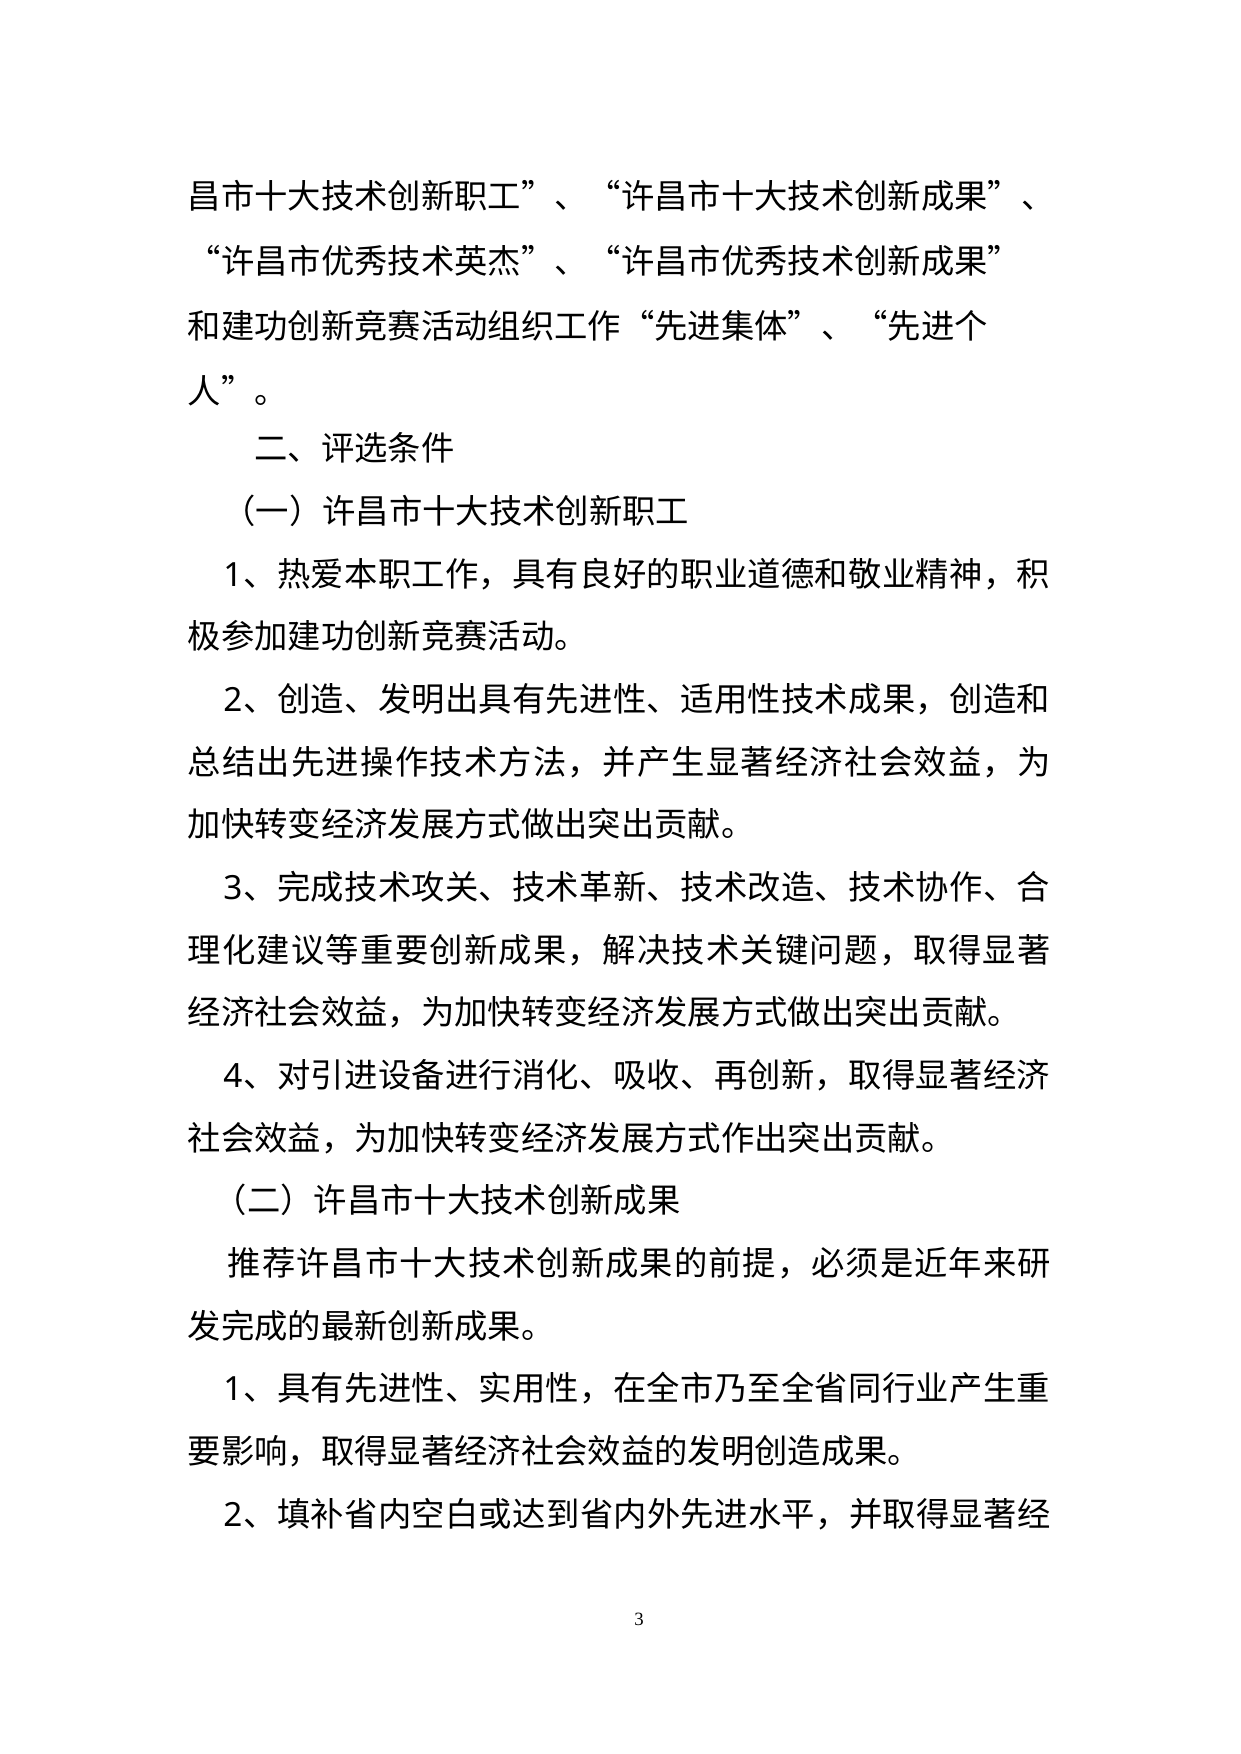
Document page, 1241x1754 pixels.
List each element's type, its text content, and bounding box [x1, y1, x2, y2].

text 3、完成技术攻关、技术革新、技术改造、技术协作、合理化建议等重要创新成果，解决技术关键问题，取得显著经济社会效益，为加快转变经济发展方式做出突出贡献。 [187, 861, 1053, 1034]
text 推荐许昌市十大技术创新成果的前提，必须是近年来研发完成的最新创新成果。 [187, 1237, 1053, 1348]
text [187, 1487, 1053, 1536]
text 4、对引进设备进行消化、吸收、再创新，取得显著经济社会效益，为加快转变经济发展方式作出突出贡献。 [187, 1049, 1053, 1160]
text （二）许昌市十大技术创新成果 [187, 1174, 1053, 1222]
text 2、创造、发明出具有先进性、适用性技术成果，创造和总结出先进操作技术方法，并产生显著经济社会效益，为加快转变经济发展方式做出突出贡献。 [187, 673, 1053, 846]
text 1、具有先进性、实用性，在全市乃至全省同行业产生重要影响，取得显著经济社会效益的发明创造成果。 [187, 1362, 1053, 1473]
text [187, 162, 1053, 422]
text （一）许昌市十大技术创新职工 [187, 484, 1053, 533]
text 1、热爱本职工作，具有良好的职业道德和敬业精神，积极参加建功创新竞赛活动。 [187, 547, 1053, 658]
text 二、评选条件 [187, 422, 1053, 470]
